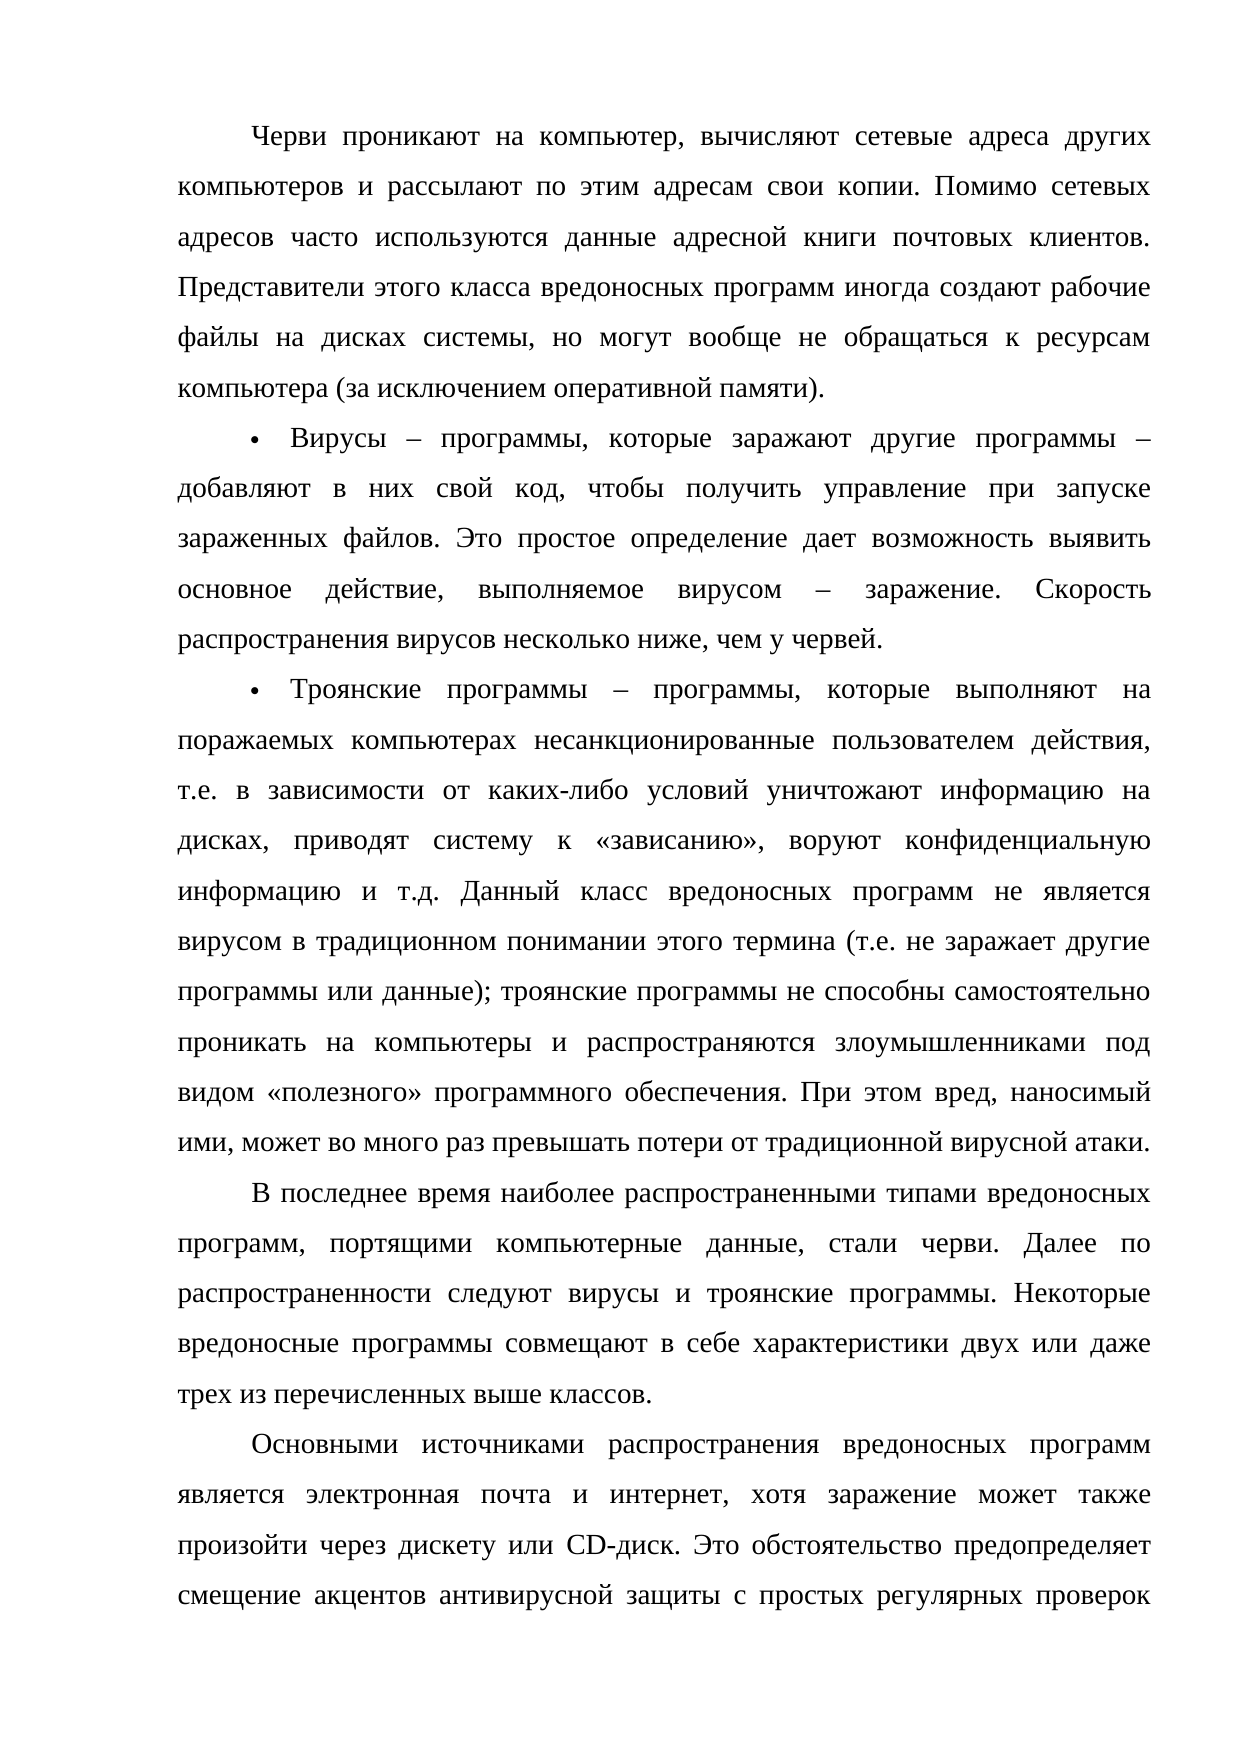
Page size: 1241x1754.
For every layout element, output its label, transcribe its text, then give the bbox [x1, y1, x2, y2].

list Вирусы – программы, которые заражают другие программы – добавляют в них свой код, чтобы получить управление при запуске зараженных файлов. Это простое определение дает возможность выявить основное действие, выполняемое вирусом – заражение. Скорость распространения вирусов несколько ниже, чем у червей. [177, 420, 1152, 655]
list Троянские программы – программы, которые выполняют на поражаемых компьютерах несанкционированные пользователем действия, т.е. в зависимости от каких-либо условий уничтожают информацию на дисках, приводят систему к «зависанию», воруют конфиденциальную информацию и т.д. Данный класс вредоносных программ не является вирусом в традиционном понимании этого термина (т.е. не заражает другие программы или данные); троянские программы не способны самостоятельно проникать на компьютеры и распространяются злоумышленниками под видом «полезного» программного обеспечения. При этом вред, наносимый ими, может во много раз превышать потери от традиционной вирусной атаки. [177, 672, 1152, 1158]
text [177, 1426, 1152, 1611]
text В последнее время наиболее распространенными типами вредоносных программ, портящими компьютерные данные, стали черви. Далее по распространенности следуют вирусы и троянские программы. Некоторые вредоносные программы совмещают в себе характеристики двух или даже трех из перечисленных выше классов. [177, 1175, 1152, 1409]
text Черви проникают на компьютер, вычисляют сетевые адреса других компьютеров и рассылают по этим адресам свои копии. Помимо сетевых адресов часто используются данные адресной книги почтовых клиентов. Представители этого класса вредоносных программ иногда создают рабочие файлы на дисках системы, но могут вообще не обращаться к ресурсам компьютера (за исключением оперативной памяти). [177, 118, 1152, 403]
